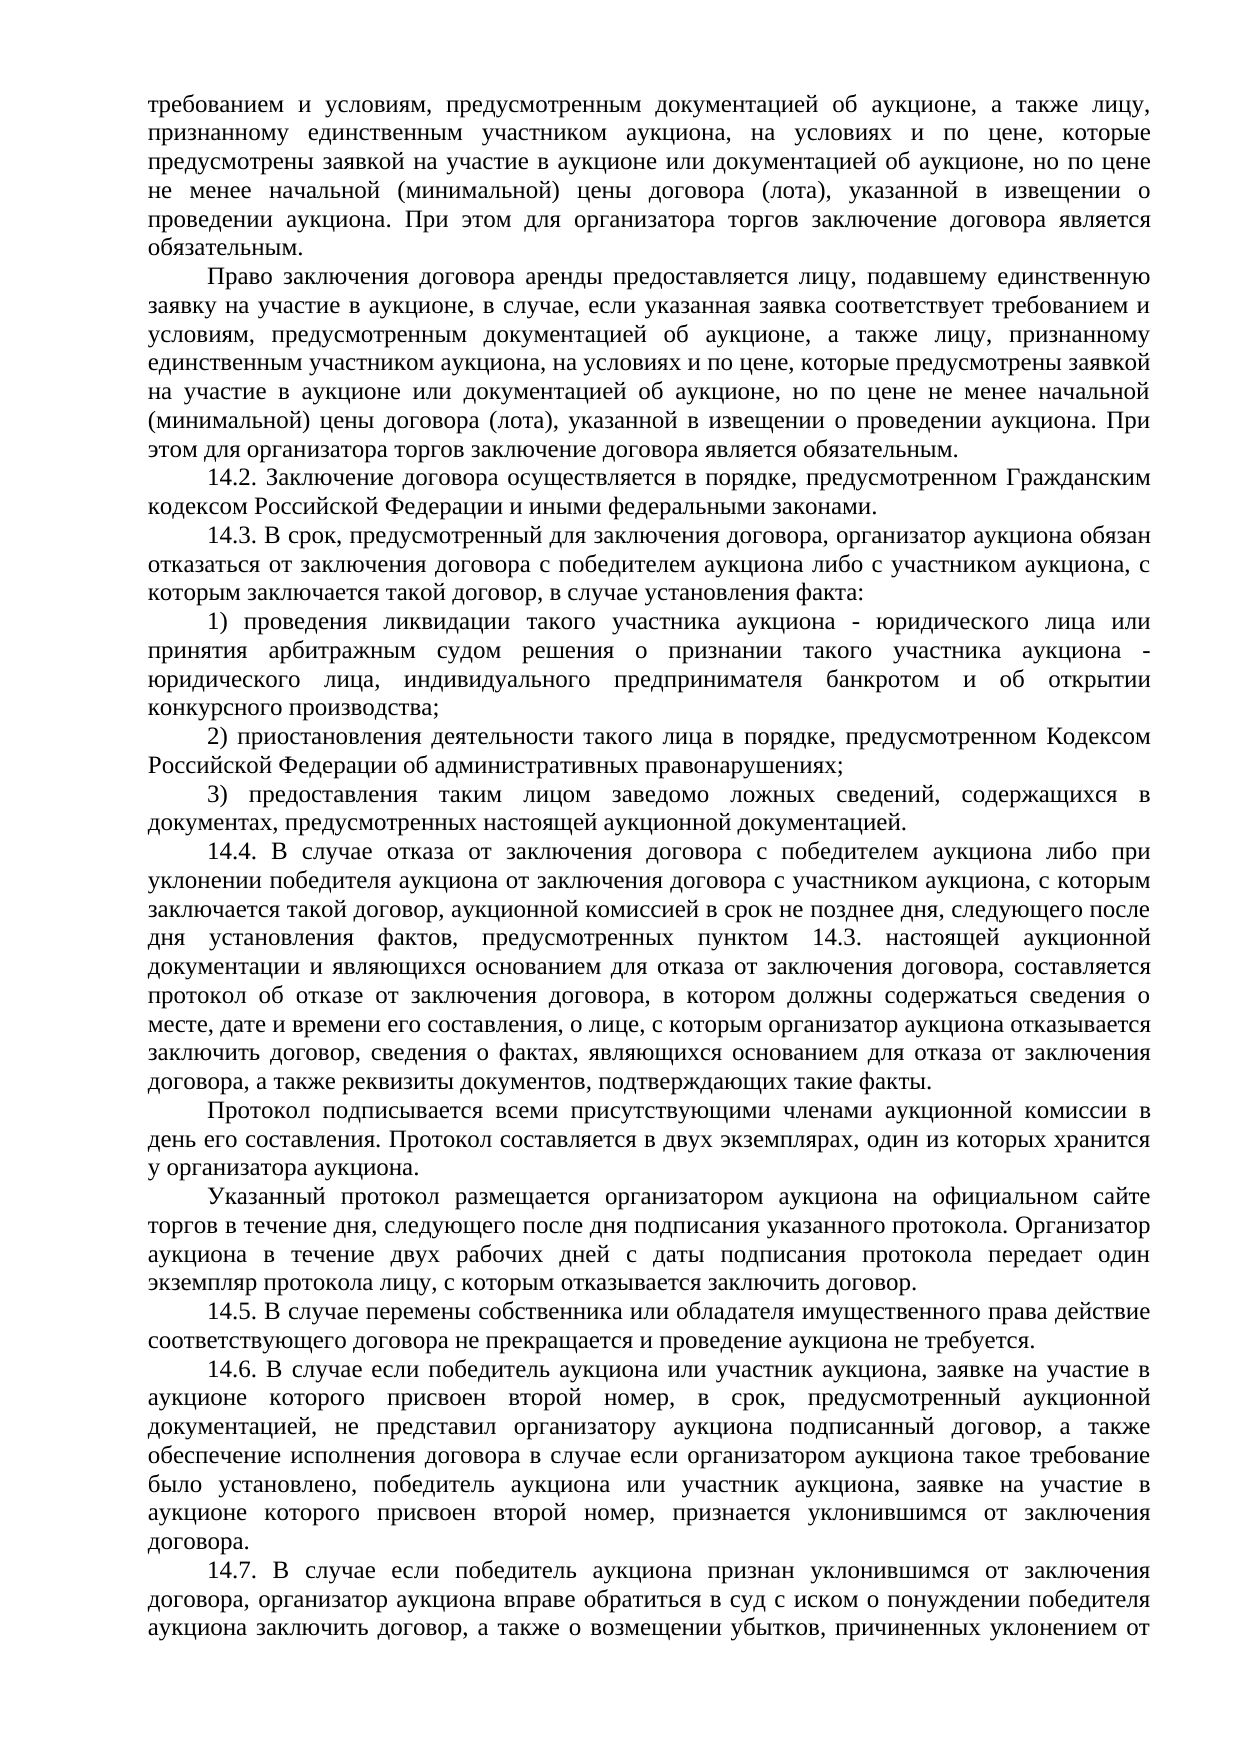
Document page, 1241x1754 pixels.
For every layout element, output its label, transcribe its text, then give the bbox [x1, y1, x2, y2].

title 2) приостановления деятельности такого лица в порядке, предусмотренном Кодексом Российской Федерации об административных правонарушениях; [148, 721, 1152, 779]
title Протокол подписывается всеми присутствующими членами аукционной комиссии в день его составления. Протокол составляется в двух экземплярах, один из которых хранится у организатора аукциона. [148, 1095, 1152, 1181]
title 14.6. В случае если победитель аукциона или участник аукциона, заявке на участие в аукционе которого присвоен второй номер, в срок, предусмотренный аукционной документацией, не представил организатору аукциона подписанный договор, а также обеспечение исполнения договора в случае если организатором аукциона такое требование было установлено, победитель аукциона или участник аукциона, заявке на участие в аукционе которого присвоен второй номер, признается уклонившимся от заключения договора. [148, 1354, 1152, 1555]
title 14.2. Заключение договора осуществляется в порядке, предусмотренном Гражданским кодексом Российской Федерации и иными федеральными законами. [148, 462, 1152, 520]
title 3) предоставления таким лицом заведомо ложных сведений, содержащихся в документах, предусмотренных настоящей аукционной документацией. [148, 779, 1152, 836]
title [148, 89, 1152, 261]
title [148, 1555, 1152, 1641]
title 1) проведения ликвидации такого участника аукциона - юридического лица или принятия арбитражным судом решения о признании такого участника аукциона - юридического лица, индивидуального предпринимателя банкротом и об открытии конкурсного производства; [148, 606, 1152, 721]
title 14.3. В срок, предусмотренный для заключения договора, организатор аукциона обязан отказаться от заключения договора с победителем аукциона либо с участником аукциона, с которым заключается такой договор, в случае установления факта: [148, 520, 1152, 606]
title Право заключения договора аренды предоставляется лицу, подавшему единственную заявку на участие в аукционе, в случае, если указанная заявка соответствует требованием и условиям, предусмотренным документацией об аукционе, а также лицу, признанному единственным участником аукциона, на условиях и по цене, которые предусмотрены заявкой на участие в аукционе или документацией об аукционе, но по цене не менее начальной (минимальной) цены договора (лота), указанной в извещении о проведении аукциона. При этом для организатора торгов заключение договора является обязательным. [148, 261, 1152, 462]
title Указанный протокол размещается организатором аукциона на официальном сайте торгов в течение дня, следующего после дня подписания указанного протокола. Организатор аукциона в течение двух рабочих дней с даты подписания протокола передает один экземпляр протокола лицу, с которым отказывается заключить договор. [148, 1181, 1152, 1296]
title 14.5. В случае перемены собственника или обладателя имущественного права действие соответствующего договора не прекращается и проведение аукциона не требуется. [148, 1296, 1152, 1354]
title 14.4. В случае отказа от заключения договора с победителем аукциона либо при уклонении победителя аукциона от заключения договора с участником аукциона, с которым заключается такой договор, аукционной комиссией в срок не позднее дня, следующего после дня установления фактов, предусмотренных пунктом 14.3. настоящей аукционной документации и являющихся основанием для отказа от заключения договора, составляется протокол об отказе от заключения договора, в котором должны содержаться сведения о месте, дате и времени его составления, о лице, с которым организатор аукциона отказывается заключить договор, сведения о фактах, являющихся основанием для отказа от заключения договора, а также реквизиты документов, подтверждающих такие факты. [148, 836, 1152, 1095]
